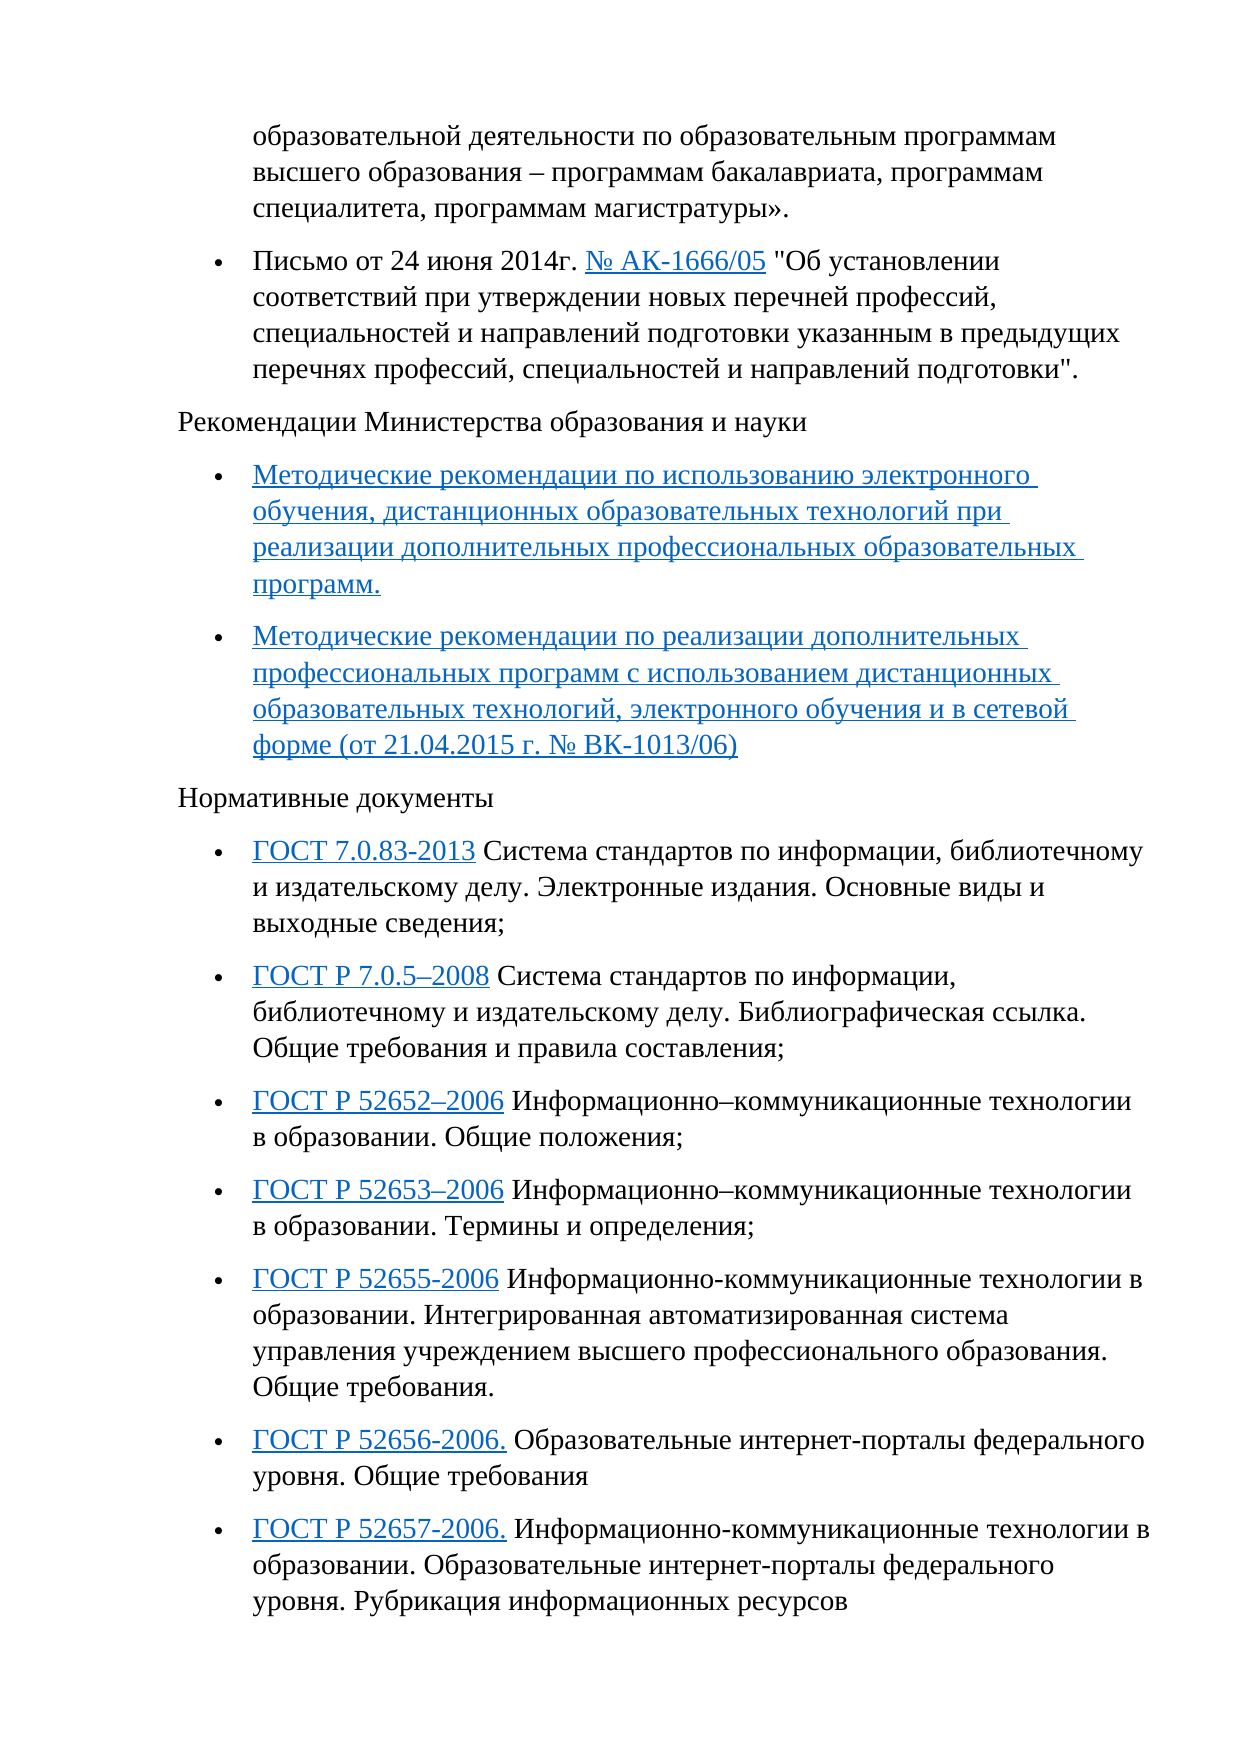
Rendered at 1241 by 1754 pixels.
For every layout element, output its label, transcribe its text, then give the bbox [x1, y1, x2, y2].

list ГОСТ Р 52653–2006 Информационно–коммуникационные технологии в образовании. Термины и определения; [215, 1172, 1152, 1241]
list ГОСТ 7.0.83-2013 Система стандартов по информации, библиотечному и издательскому делу. Электронные издания. Основные виды и выходные сведения; [215, 833, 1152, 938]
list ГОСТ Р 52656-2006. Образовательные интернет-порталы федерального уровня. Общие требования [215, 1422, 1152, 1492]
list Методические рекомендации по использованию электронного обучения, дистанционных образовательных технологий при реализации дополнительных профессиональных образовательных программ. [215, 457, 1152, 599]
list ГОСТ Р 7.0.5–2008 Система стандартов по информации, библиотечному и издательскому делу. Библиографическая ссылка. Общие требования и правила составления; [215, 958, 1152, 1063]
list ГОСТ Р 52652–2006 Информационно–коммуникационные технологии в образовании. Общие положения; [215, 1083, 1152, 1152]
text Нормативные документы [177, 780, 1152, 813]
list ГОСТ Р 52657-2006. Информационно-коммуникационные технологии в образовании. Образовательные интернет-порталы федерального уровня. Рубрикация информационных ресурсов [215, 1511, 1152, 1617]
text Рекомендации Министерства образования и науки [177, 404, 1152, 438]
list ГОСТ Р 52655-2006 Информационно-коммуникационные технологии в образовании. Интегрированная автоматизированная система управления учреждением высшего профессионального образования. Общие требования. [215, 1261, 1152, 1403]
list Письмо от 24 июня 2014г. № АК-1666/05 "Об установлении соответствий при утверждении новых перечней профессий, специальностей и направлений подготовки указанным в предыдущих перечнях профессий, специальностей и направлений подготовки". [215, 243, 1152, 385]
list Методические рекомендации по реализации дополнительных профессиональных программ с использованием дистанционных образовательных технологий, электронного обучения и в сетевой форме (от 21.04.2015 г. № ВК-1013/06) [215, 618, 1152, 761]
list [215, 118, 1152, 224]
